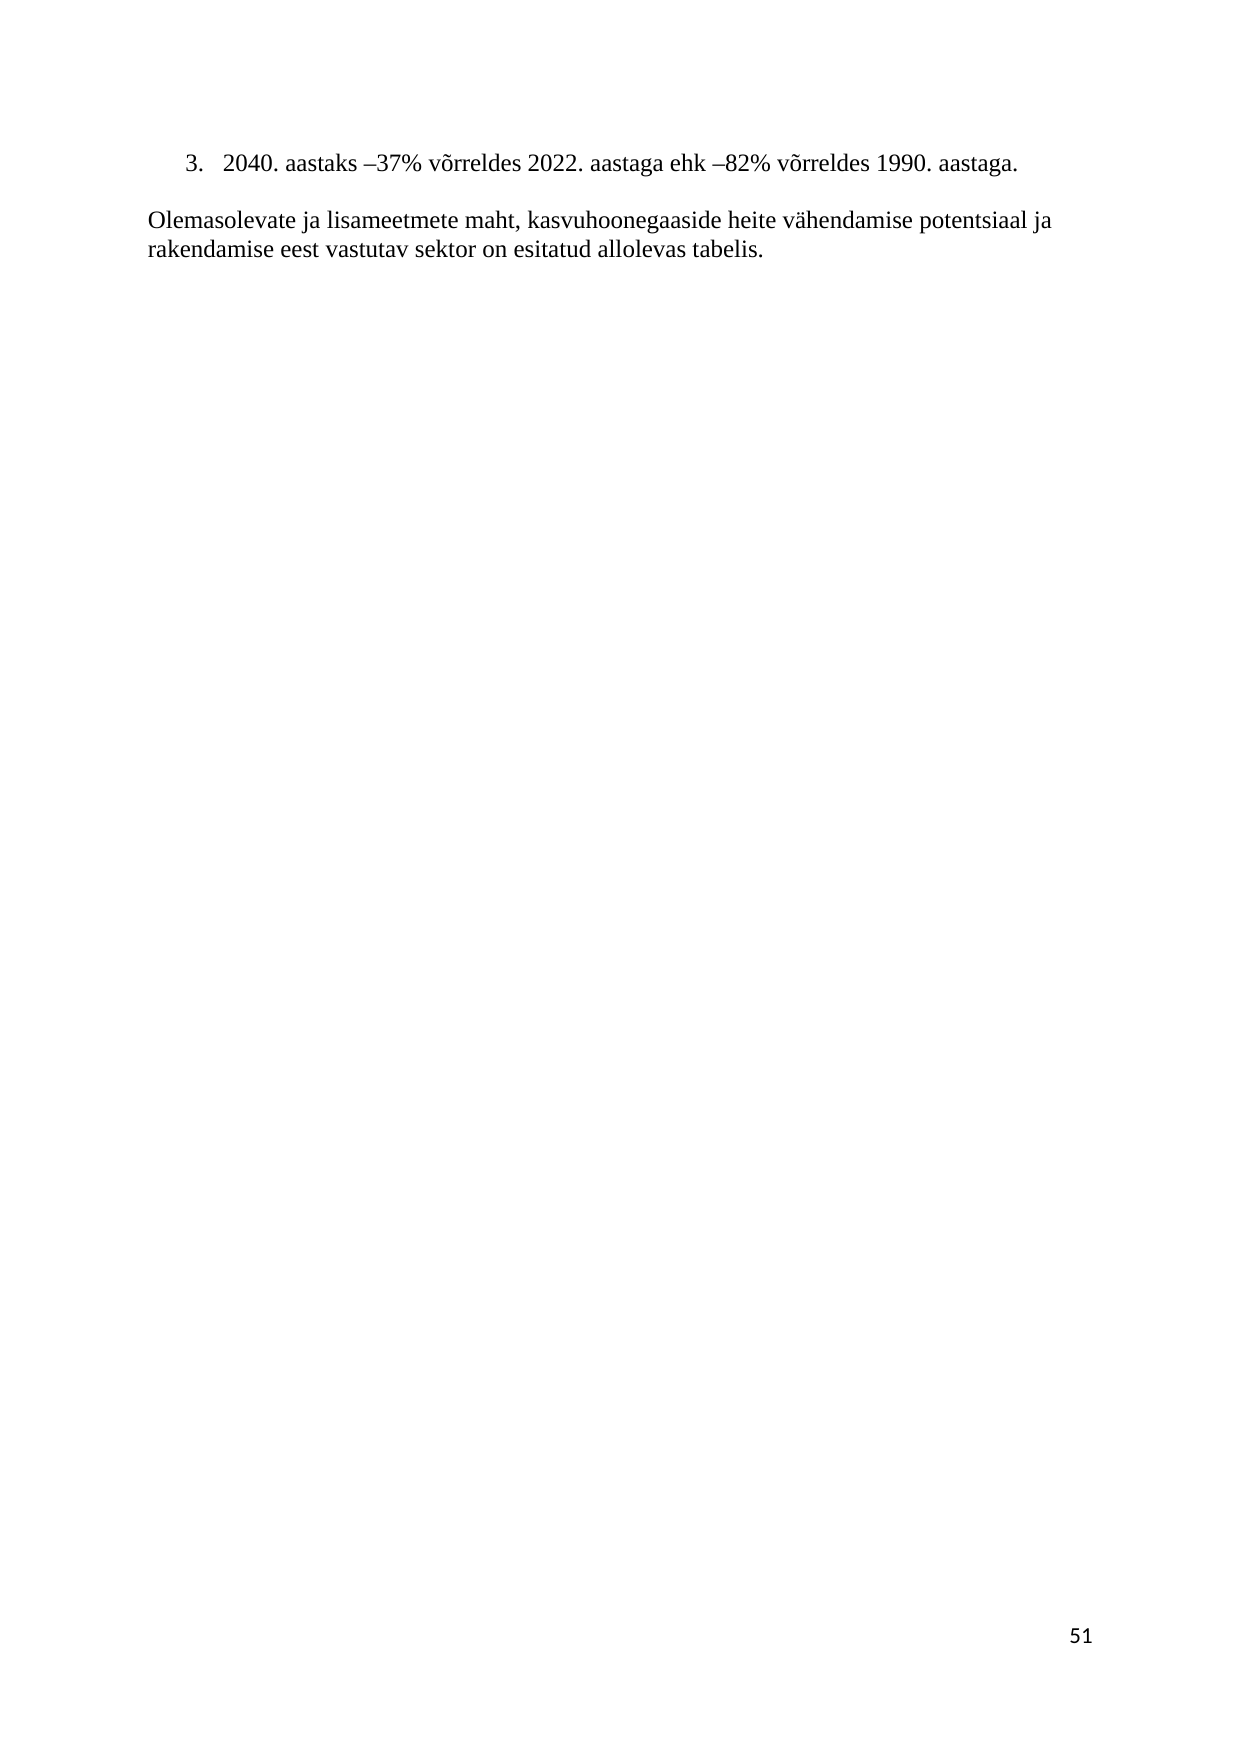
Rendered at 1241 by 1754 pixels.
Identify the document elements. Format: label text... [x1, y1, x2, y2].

list 2040. aastaks –37% võrreldes 2022. aastaga ehk –82% võrreldes 1990. aastaga. [185, 148, 1092, 176]
text Olemasolevate ja lisameetmete maht, kasvuhoonegaaside heite vähendamise potentsiaal ja rakendamise eest vastutav sektor on esitatud allolevas tabelis. [148, 205, 1092, 263]
